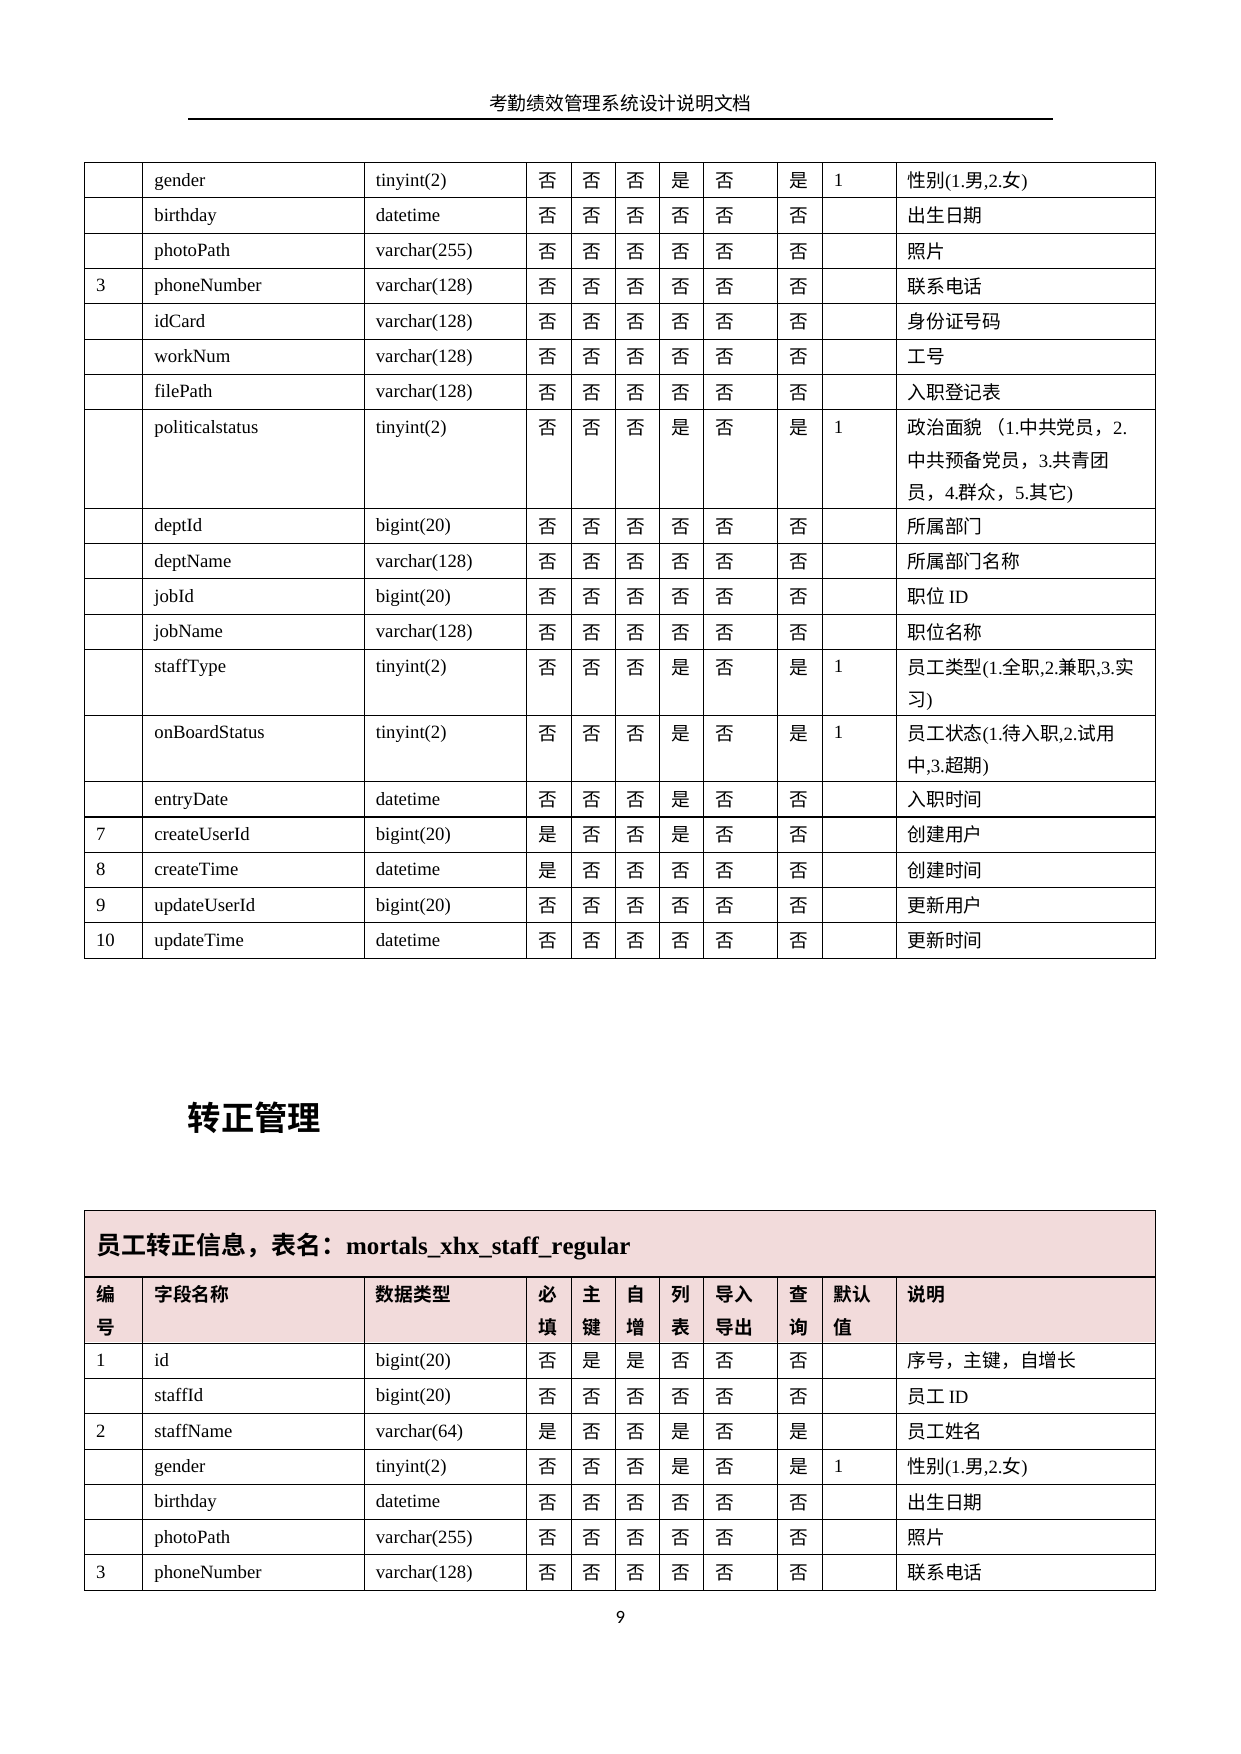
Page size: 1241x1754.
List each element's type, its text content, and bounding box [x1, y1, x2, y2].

table_cell 默认值 [823, 1278, 896, 1342]
table_cell 否 [527, 888, 571, 922]
table_cell 是 [527, 818, 571, 852]
table_cell [85, 340, 142, 374]
table_cell 导入导出 [704, 1278, 777, 1342]
table_cell [85, 509, 142, 543]
table_cell 照片 [897, 234, 1155, 268]
table_cell 否 [616, 198, 659, 233]
table_cell [823, 579, 896, 614]
table_cell 否 [704, 579, 777, 614]
table_cell varchar(64) [365, 1414, 526, 1448]
table_cell politicalstatus [143, 410, 364, 508]
table_cell updateUserId [143, 888, 364, 922]
table_cell 否 [572, 615, 615, 649]
table_cell 否 [527, 1450, 571, 1484]
table_cell 更新用户 [897, 888, 1155, 922]
table_cell 7 [85, 818, 142, 852]
table_cell 否 [704, 1414, 777, 1448]
table_cell 否 [616, 1555, 659, 1590]
table_cell 否 [778, 304, 822, 338]
table_cell 否 [616, 923, 659, 958]
table_cell 否 [660, 509, 703, 543]
table_cell 否 [704, 1344, 777, 1378]
table_cell birthday [143, 198, 364, 233]
table_cell gender [143, 1450, 364, 1484]
table_cell 说明 [897, 1278, 1155, 1342]
table_cell datetime [365, 198, 526, 233]
table_cell [823, 1485, 896, 1519]
table_cell 否 [572, 375, 615, 409]
table_cell 否 [616, 509, 659, 543]
table_cell [85, 304, 142, 338]
table_cell 否 [572, 1555, 615, 1590]
table_cell [85, 234, 142, 268]
table_cell 员工ID [897, 1379, 1155, 1413]
table_cell 否 [778, 1555, 822, 1590]
table_cell 否 [704, 304, 777, 338]
table_cell 否 [572, 1414, 615, 1448]
table_cell 是 [778, 163, 822, 197]
table_cell [85, 544, 142, 578]
table_cell 所属部门 [897, 509, 1155, 543]
table_cell 是 [778, 1414, 822, 1448]
table_cell 照片 [897, 1520, 1155, 1554]
table_cell 否 [527, 269, 571, 303]
table_cell [823, 198, 896, 233]
table_cell [823, 269, 896, 303]
table_cell 否 [660, 269, 703, 303]
table_cell 否 [616, 544, 659, 578]
table_cell 是 [572, 1344, 615, 1378]
table_cell 主键 [572, 1278, 615, 1342]
table_cell idCard [143, 304, 364, 338]
table_cell 更新时间 [897, 923, 1155, 958]
table_cell 是 [660, 650, 703, 715]
table_cell [85, 1450, 142, 1484]
table_cell entryDate [143, 782, 364, 816]
table_cell 员工类型(1.全职,2.兼职,3.实习) [897, 650, 1155, 715]
table_cell 是 [778, 410, 822, 508]
table_cell tinyint(2) [365, 410, 526, 508]
table_cell varchar(128) [365, 375, 526, 409]
table_cell 否 [778, 544, 822, 578]
table_cell [823, 782, 896, 816]
table_cell tinyint(2) [365, 163, 526, 197]
table_cell 否 [778, 853, 822, 887]
table_cell 8 [85, 853, 142, 887]
table_cell 否 [616, 888, 659, 922]
table_cell 否 [660, 579, 703, 614]
table_cell staffName [143, 1414, 364, 1448]
table_cell [823, 615, 896, 649]
table_cell createTime [143, 853, 364, 887]
table_cell 是 [660, 1450, 703, 1484]
table_cell 否 [660, 615, 703, 649]
table_cell [823, 818, 896, 852]
table_cell 否 [572, 304, 615, 338]
table_cell 否 [527, 410, 571, 508]
table_cell 否 [527, 782, 571, 816]
table_cell 否 [527, 304, 571, 338]
table_cell [823, 1555, 896, 1590]
table_cell 否 [527, 234, 571, 268]
table_cell [85, 716, 142, 781]
table_cell deptId [143, 509, 364, 543]
table_cell datetime [365, 782, 526, 816]
table_cell [85, 1379, 142, 1413]
table_cell 否 [572, 888, 615, 922]
table_cell 否 [704, 234, 777, 268]
table_cell 性别(1.男,2.女) [897, 163, 1155, 197]
table_cell 否 [616, 1414, 659, 1448]
table_cell 编号 [85, 1278, 142, 1342]
table_cell 否 [572, 782, 615, 816]
table_cell 身份证号码 [897, 304, 1155, 338]
table_cell 否 [704, 853, 777, 887]
table_cell 否 [660, 198, 703, 233]
table_cell 否 [704, 163, 777, 197]
table_cell 出生日期 [897, 1485, 1155, 1519]
table_cell 否 [616, 615, 659, 649]
table_cell tinyint(2) [365, 650, 526, 715]
table_cell 否 [572, 509, 615, 543]
table_cell [85, 163, 142, 197]
table_cell 3 [85, 1555, 142, 1590]
table_cell 创建时间 [897, 853, 1155, 887]
table_header 员工转正信息，表名：mortals_xhx_staff_regular [85, 1211, 1155, 1276]
table_cell [85, 410, 142, 508]
table_cell 职位名称 [897, 615, 1155, 649]
table_cell 否 [572, 1450, 615, 1484]
table_cell 否 [616, 340, 659, 374]
table_cell 否 [778, 1520, 822, 1554]
table_cell 否 [527, 579, 571, 614]
table_cell 否 [527, 1485, 571, 1519]
table_cell varchar(128) [365, 340, 526, 374]
table_cell 否 [616, 234, 659, 268]
table_cell createUserId [143, 818, 364, 852]
table_cell 否 [572, 818, 615, 852]
table_cell [823, 544, 896, 578]
table_cell [823, 1344, 896, 1378]
table_cell 否 [704, 888, 777, 922]
table_cell 列表 [660, 1278, 703, 1342]
table_cell 否 [616, 650, 659, 715]
table_cell 否 [660, 375, 703, 409]
table_cell staffType [143, 650, 364, 715]
table_cell bigint(20) [365, 1344, 526, 1378]
table_cell updateTime [143, 923, 364, 958]
table_cell 否 [704, 269, 777, 303]
table_cell phoneNumber [143, 269, 364, 303]
table_cell datetime [365, 923, 526, 958]
table_cell 字段名称 [143, 1278, 364, 1342]
table_cell 否 [660, 1520, 703, 1554]
table_cell 员工姓名 [897, 1414, 1155, 1448]
table_cell 2 [85, 1414, 142, 1448]
table_cell 3 [85, 269, 142, 303]
table_cell 否 [660, 234, 703, 268]
table_cell jobName [143, 615, 364, 649]
table_cell 否 [572, 269, 615, 303]
table_cell 否 [572, 340, 615, 374]
table_cell varchar(128) [365, 304, 526, 338]
table_cell 否 [704, 410, 777, 508]
table_cell 否 [527, 716, 571, 781]
table_cell 否 [704, 1555, 777, 1590]
table_cell [823, 923, 896, 958]
table_cell 否 [778, 579, 822, 614]
table_cell 否 [616, 375, 659, 409]
table_cell [85, 615, 142, 649]
table_cell 否 [660, 1379, 703, 1413]
table_cell 性别(1.男,2.女) [897, 1450, 1155, 1484]
table_cell 入职登记表 [897, 375, 1155, 409]
table_cell [823, 853, 896, 887]
table_cell [85, 198, 142, 233]
table_cell [823, 375, 896, 409]
table_cell [823, 1414, 896, 1448]
table_cell 否 [704, 650, 777, 715]
table_cell bigint(20) [365, 509, 526, 543]
table_cell photoPath [143, 234, 364, 268]
table_cell 否 [660, 923, 703, 958]
table_cell 是 [778, 650, 822, 715]
table_cell 否 [660, 1344, 703, 1378]
table_cell varchar(128) [365, 269, 526, 303]
table_cell 否 [660, 340, 703, 374]
table_cell 查询 [778, 1278, 822, 1342]
table_cell 1 [823, 163, 896, 197]
table_cell 否 [527, 340, 571, 374]
table_cell [85, 650, 142, 715]
table_cell [823, 340, 896, 374]
table_cell 自增 [616, 1278, 659, 1342]
table_cell 否 [660, 888, 703, 922]
table_cell 否 [572, 198, 615, 233]
table_cell 是 [778, 1450, 822, 1484]
table_cell gender [143, 163, 364, 197]
table_cell photoPath [143, 1520, 364, 1554]
table_cell 否 [704, 1379, 777, 1413]
table_cell 否 [616, 716, 659, 781]
table_cell 否 [616, 579, 659, 614]
table_cell 否 [572, 1379, 615, 1413]
table_cell 否 [527, 1520, 571, 1554]
table_cell 否 [704, 818, 777, 852]
table_cell 否 [616, 163, 659, 197]
table_cell 否 [527, 1555, 571, 1590]
table_cell 否 [616, 782, 659, 816]
table_cell birthday [143, 1485, 364, 1519]
table_cell 9 [85, 888, 142, 922]
table_cell 否 [527, 509, 571, 543]
table_cell 否 [660, 1555, 703, 1590]
table_cell 1 [823, 650, 896, 715]
table_cell [85, 782, 142, 816]
table_cell 否 [616, 853, 659, 887]
table_cell 出生日期 [897, 198, 1155, 233]
table_cell 否 [616, 269, 659, 303]
table_cell datetime [365, 1485, 526, 1519]
table_cell varchar(128) [365, 544, 526, 578]
table_cell 否 [527, 163, 571, 197]
table_cell 否 [660, 544, 703, 578]
table_cell 否 [527, 1379, 571, 1413]
table_cell 否 [704, 340, 777, 374]
table_cell 否 [572, 544, 615, 578]
table_cell 否 [527, 544, 571, 578]
table_cell 否 [572, 410, 615, 508]
table_cell 否 [778, 782, 822, 816]
table_cell 政治面貌 （1.中共党员，2.中共预备党员，3.共青团员，4.群众，5.其它) [897, 410, 1155, 508]
table_cell 是 [660, 1414, 703, 1448]
table_cell 否 [527, 198, 571, 233]
table_cell 否 [616, 410, 659, 508]
table_cell staffId [143, 1379, 364, 1413]
table_cell 否 [527, 615, 571, 649]
table_cell 否 [527, 650, 571, 715]
table_cell 否 [778, 375, 822, 409]
table_cell 是 [527, 853, 571, 887]
table_cell 否 [616, 1379, 659, 1413]
table_cell [823, 509, 896, 543]
table_cell deptName [143, 544, 364, 578]
table_cell 否 [572, 716, 615, 781]
table_cell 否 [778, 198, 822, 233]
table_cell 是 [660, 716, 703, 781]
table_cell 所属部门名称 [897, 544, 1155, 578]
table_cell 否 [778, 1344, 822, 1378]
table_cell 否 [704, 198, 777, 233]
table_cell 工号 [897, 340, 1155, 374]
table_cell 必填 [527, 1278, 571, 1342]
table_cell 否 [572, 163, 615, 197]
table_cell 否 [704, 923, 777, 958]
table_cell tinyint(2) [365, 716, 526, 781]
table_cell varchar(128) [365, 1555, 526, 1590]
table_cell 否 [704, 375, 777, 409]
table_cell varchar(128) [365, 615, 526, 649]
table_cell 否 [778, 1379, 822, 1413]
table_cell 否 [778, 1485, 822, 1519]
table_cell [823, 888, 896, 922]
table_cell 否 [704, 716, 777, 781]
table_cell 是 [616, 1344, 659, 1378]
table_cell [85, 1520, 142, 1554]
table_cell 否 [778, 615, 822, 649]
table_cell 否 [572, 1520, 615, 1554]
table_cell 否 [616, 1485, 659, 1519]
table_cell 否 [778, 340, 822, 374]
table_cell 联系电话 [897, 269, 1155, 303]
table_cell 是 [778, 716, 822, 781]
table_cell 职位ID [897, 579, 1155, 614]
table_cell bigint(20) [365, 579, 526, 614]
table_cell 1 [823, 1450, 896, 1484]
table_cell 序号，主键，自增长 [897, 1344, 1155, 1378]
table_cell datetime [365, 853, 526, 887]
table_cell 否 [778, 818, 822, 852]
table_cell 1 [85, 1344, 142, 1378]
table_cell [823, 304, 896, 338]
table_cell [85, 579, 142, 614]
table_cell 否 [616, 304, 659, 338]
table_cell varchar(255) [365, 234, 526, 268]
table_cell 10 [85, 923, 142, 958]
table_cell 否 [572, 650, 615, 715]
table_cell 是 [660, 163, 703, 197]
table_cell 入职时间 [897, 782, 1155, 816]
table_cell filePath [143, 375, 364, 409]
table_cell 否 [778, 234, 822, 268]
table_cell 创建用户 [897, 818, 1155, 852]
table_cell 1 [823, 410, 896, 508]
table_cell 否 [704, 615, 777, 649]
table_cell tinyint(2) [365, 1450, 526, 1484]
table_cell [823, 1379, 896, 1413]
table_cell 否 [778, 888, 822, 922]
table_cell 否 [660, 853, 703, 887]
table_cell 否 [572, 579, 615, 614]
table_cell bigint(20) [365, 888, 526, 922]
table_cell onBoardStatus [143, 716, 364, 781]
table_cell 否 [778, 509, 822, 543]
table_cell 否 [527, 923, 571, 958]
table_cell 否 [660, 304, 703, 338]
table_cell 否 [616, 818, 659, 852]
table_cell jobId [143, 579, 364, 614]
table_cell 否 [527, 375, 571, 409]
table_cell 是 [660, 818, 703, 852]
table_cell 联系电话 [897, 1555, 1155, 1590]
table_cell 数据类型 [365, 1278, 526, 1342]
table_cell 否 [704, 782, 777, 816]
table_cell bigint(20) [365, 1379, 526, 1413]
table_cell workNum [143, 340, 364, 374]
table_cell 否 [616, 1520, 659, 1554]
table_cell [85, 1485, 142, 1519]
table_cell 否 [704, 1450, 777, 1484]
subtitle 转正管理 [187, 1083, 1053, 1148]
table_cell 否 [572, 853, 615, 887]
table_cell 否 [704, 1485, 777, 1519]
table_cell 否 [572, 1485, 615, 1519]
table_cell 否 [616, 1450, 659, 1484]
table_cell 是 [660, 782, 703, 816]
table_cell [823, 234, 896, 268]
table_cell [85, 375, 142, 409]
table_cell 否 [572, 923, 615, 958]
table_cell 否 [778, 923, 822, 958]
table_cell 否 [704, 1520, 777, 1554]
table_cell 否 [704, 509, 777, 543]
table_cell bigint(20) [365, 818, 526, 852]
table_cell 是 [660, 410, 703, 508]
table_cell 1 [823, 716, 896, 781]
table_cell 是 [527, 1414, 571, 1448]
table_cell phoneNumber [143, 1555, 364, 1590]
table_cell [823, 1520, 896, 1554]
table_cell 员工状态(1.待入职,2.试用中,3.超期) [897, 716, 1155, 781]
table_cell 否 [704, 544, 777, 578]
table_cell 否 [778, 269, 822, 303]
table_cell 否 [527, 1344, 571, 1378]
table_cell 否 [660, 1485, 703, 1519]
table_cell id [143, 1344, 364, 1378]
table_cell varchar(255) [365, 1520, 526, 1554]
table_cell 否 [572, 234, 615, 268]
